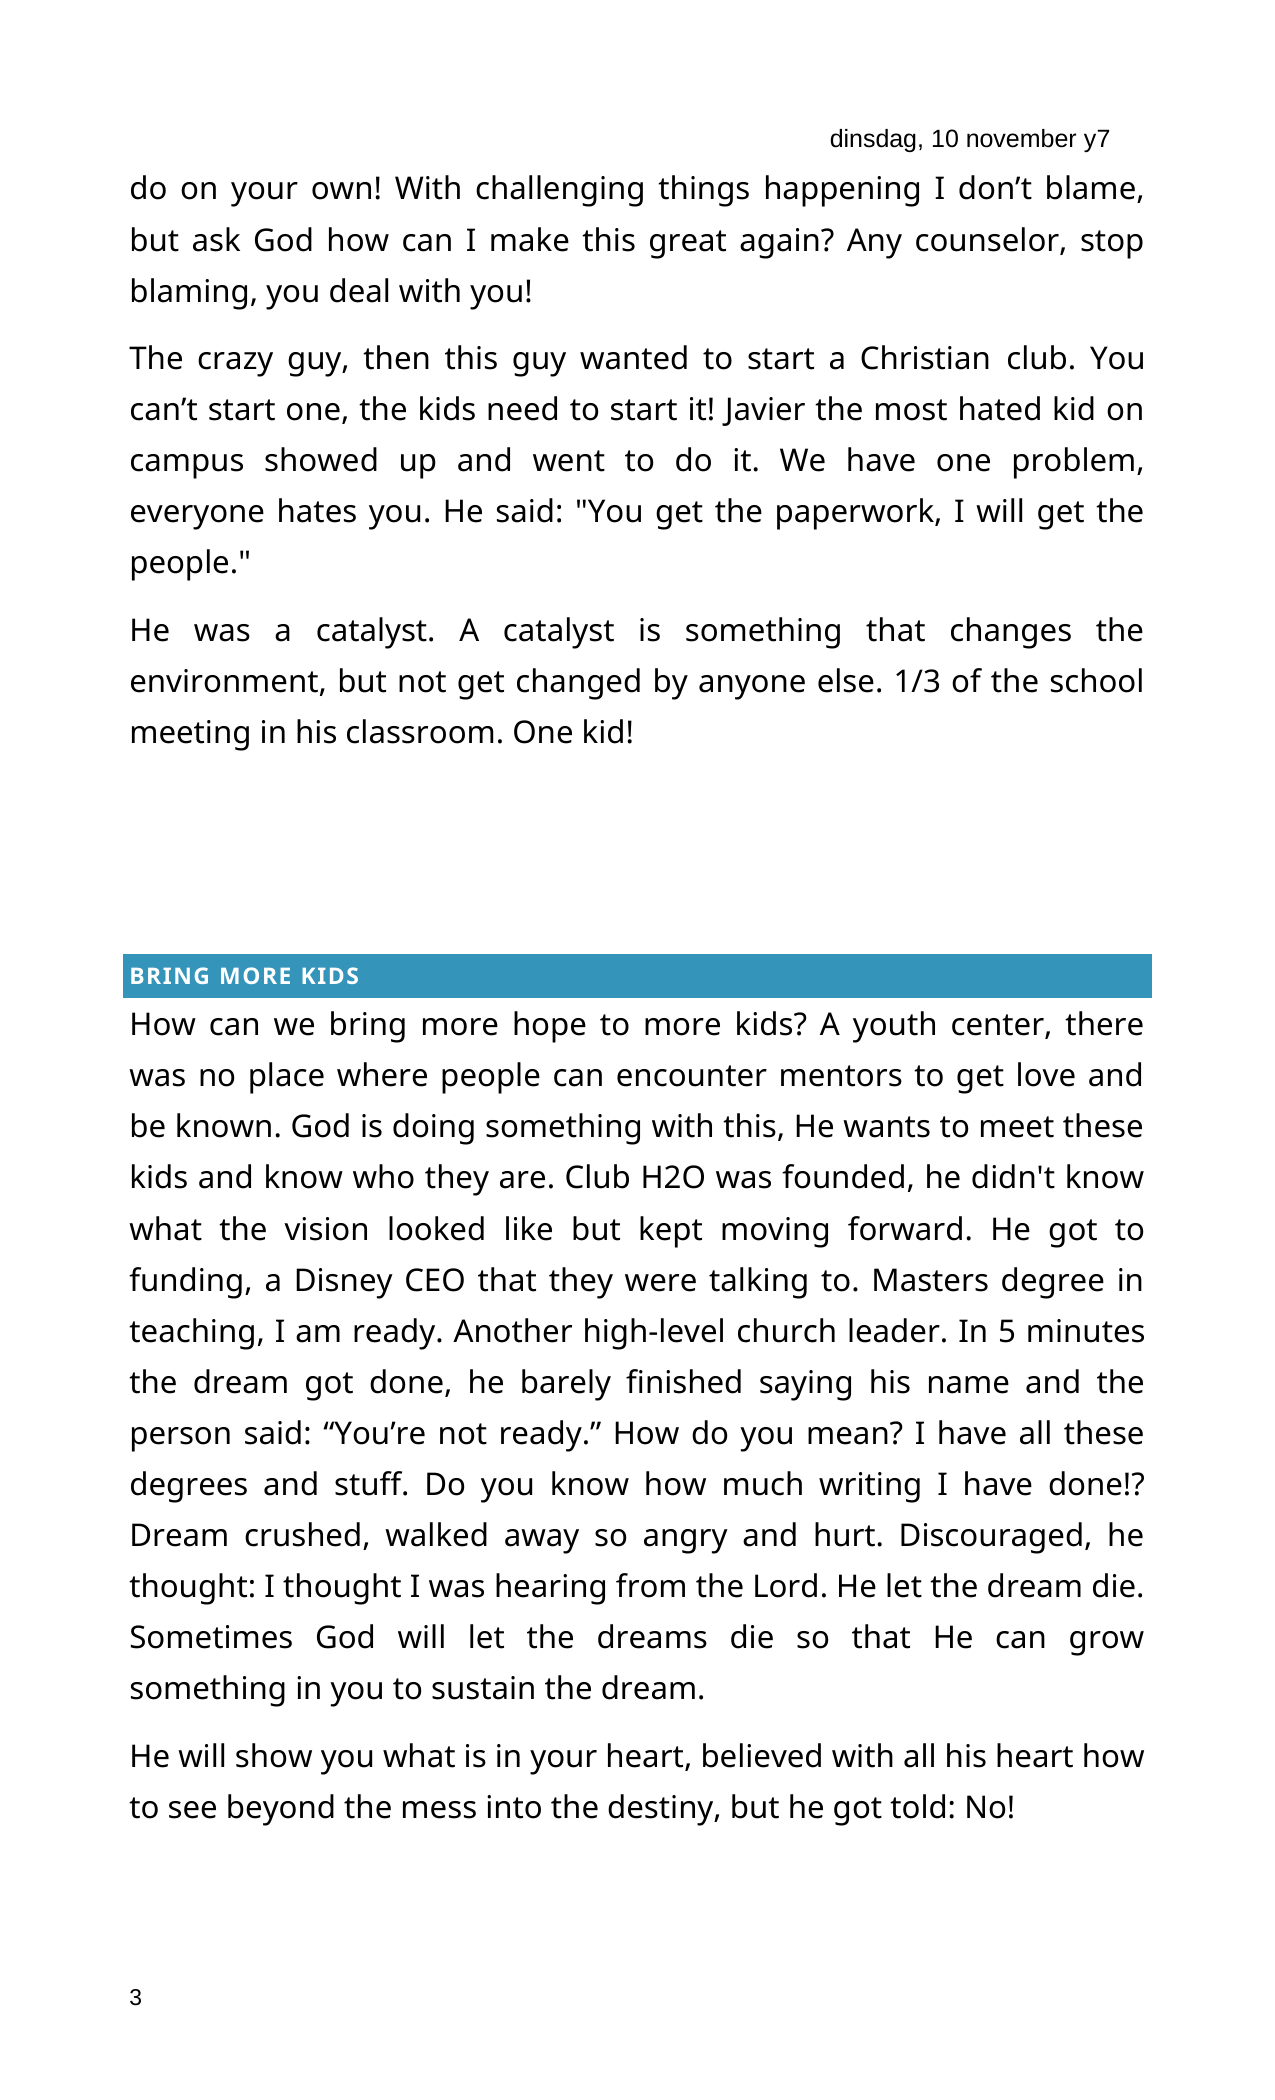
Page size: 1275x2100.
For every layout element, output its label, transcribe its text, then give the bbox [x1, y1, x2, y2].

text He was a catalyst. A catalyst is something that changes the environment, but not get changed by anyone else. 1/3 of the school meeting in his classroom. One kid! [129, 608, 1146, 753]
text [129, 166, 1146, 311]
text He will show you what is in your heart, believed with all his heart how to see beyond the mess into the destiny, but he got told: No! [129, 1734, 1146, 1827]
text The crazy guy, then this guy wanted to start a Christian club. You can’t start one, the kids need to start it! Javier the most hated kid on campus showed up and went to do it. We have one problem, everyone hates you. He said: "You get the paperwork, I will get the people." [129, 336, 1146, 583]
text How can we bring more hope to more kids? A youth center, there was no place where people can encounter mentors to get love and be known. God is doing something with this, He wants to meet these kids and know who they are. Club H2O was founded, he didn't know what the vision looked like but kept moving forward. He got to funding, a Disney CEO that they were talking to. Masters degree in teaching, I am ready. Another high-level church leader. In 5 minutes the dream got done, he barely finished saying his name and the person said: “You’re not ready.” How do you mean? I have all these degrees and stuff. Do you know how much writing I have done!? Dream crushed, walked away so angry and hurt. Discouraged, he thought: I thought I was hearing from the Lord. He let the dream die. Sometimes God will let the dreams die so that He can grow something in you to sustain the dream. [129, 1002, 1146, 1708]
subtitle Bring more Kids [129, 960, 1146, 991]
